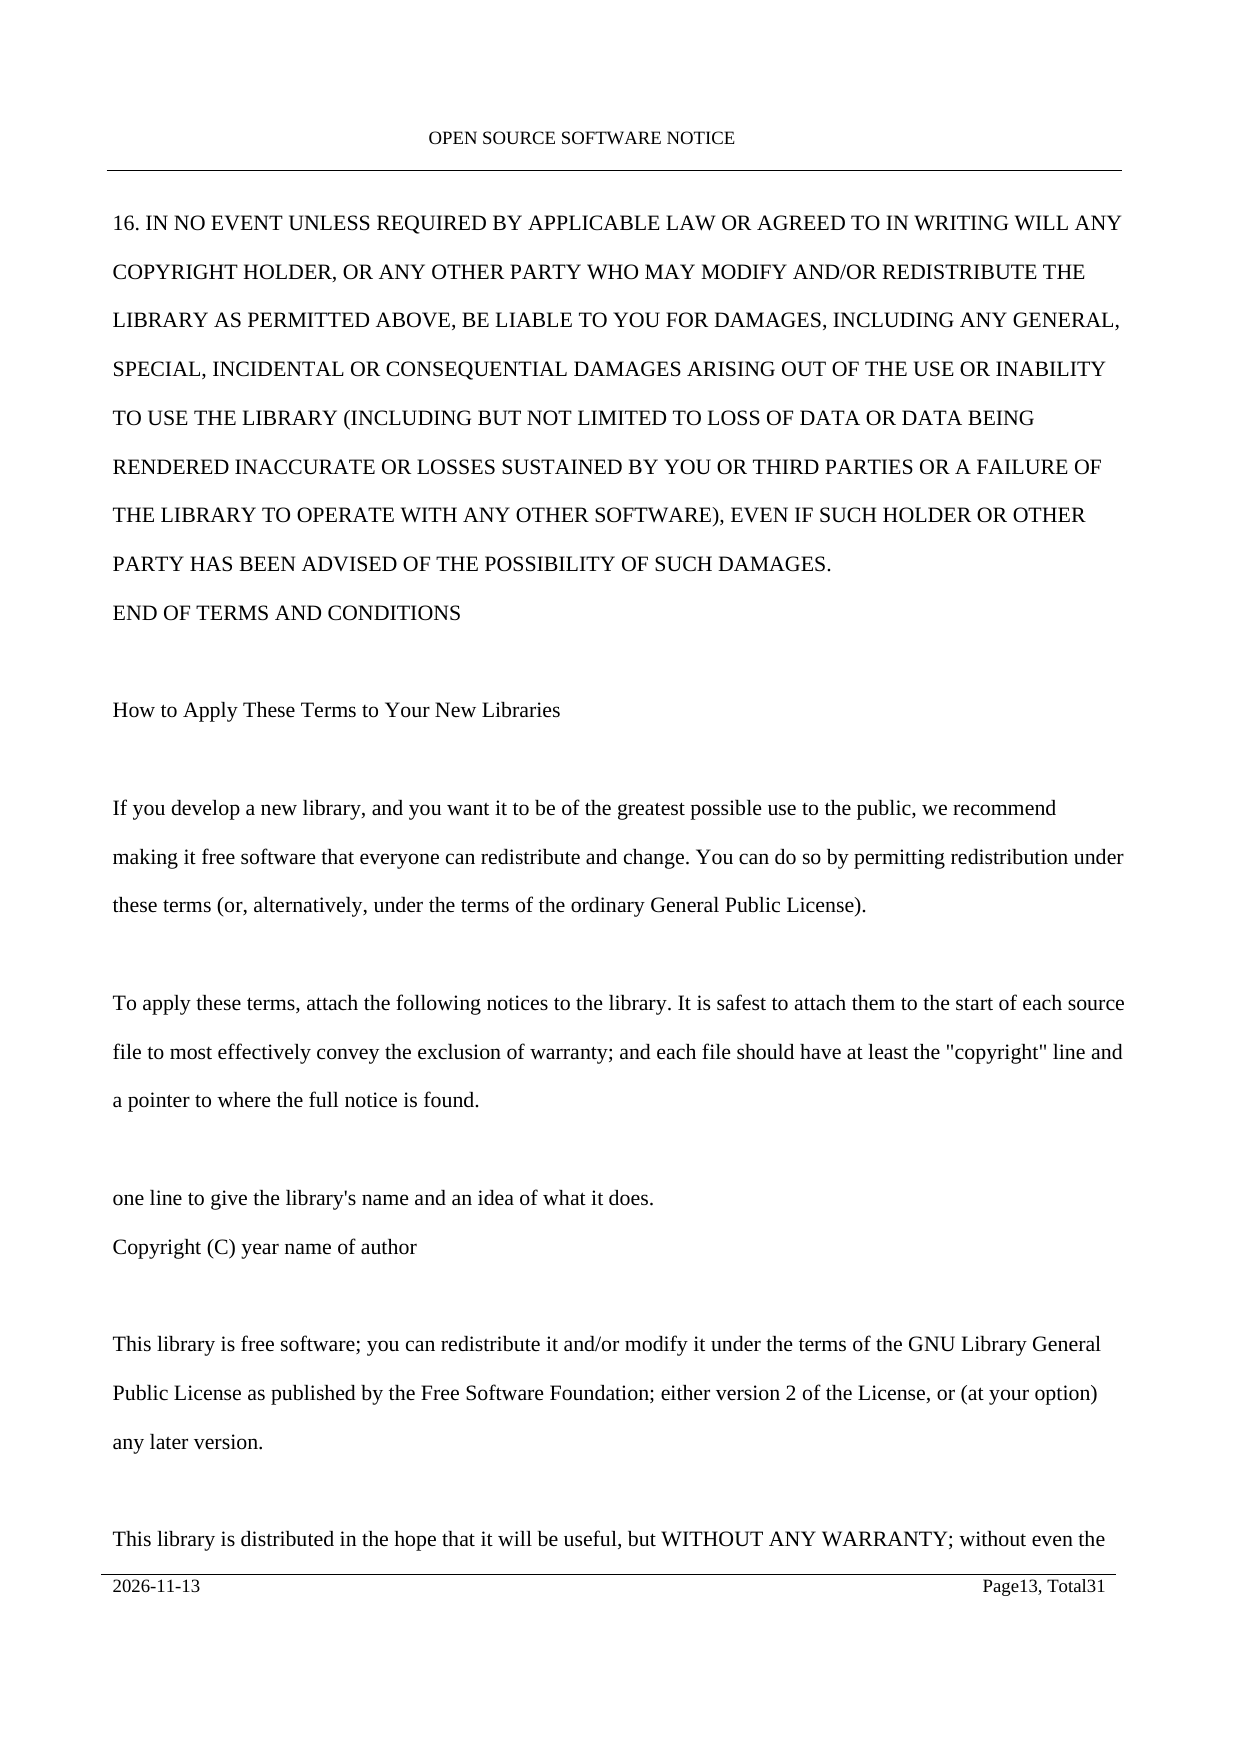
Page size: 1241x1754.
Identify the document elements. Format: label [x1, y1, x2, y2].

text [112, 206, 1128, 1555]
